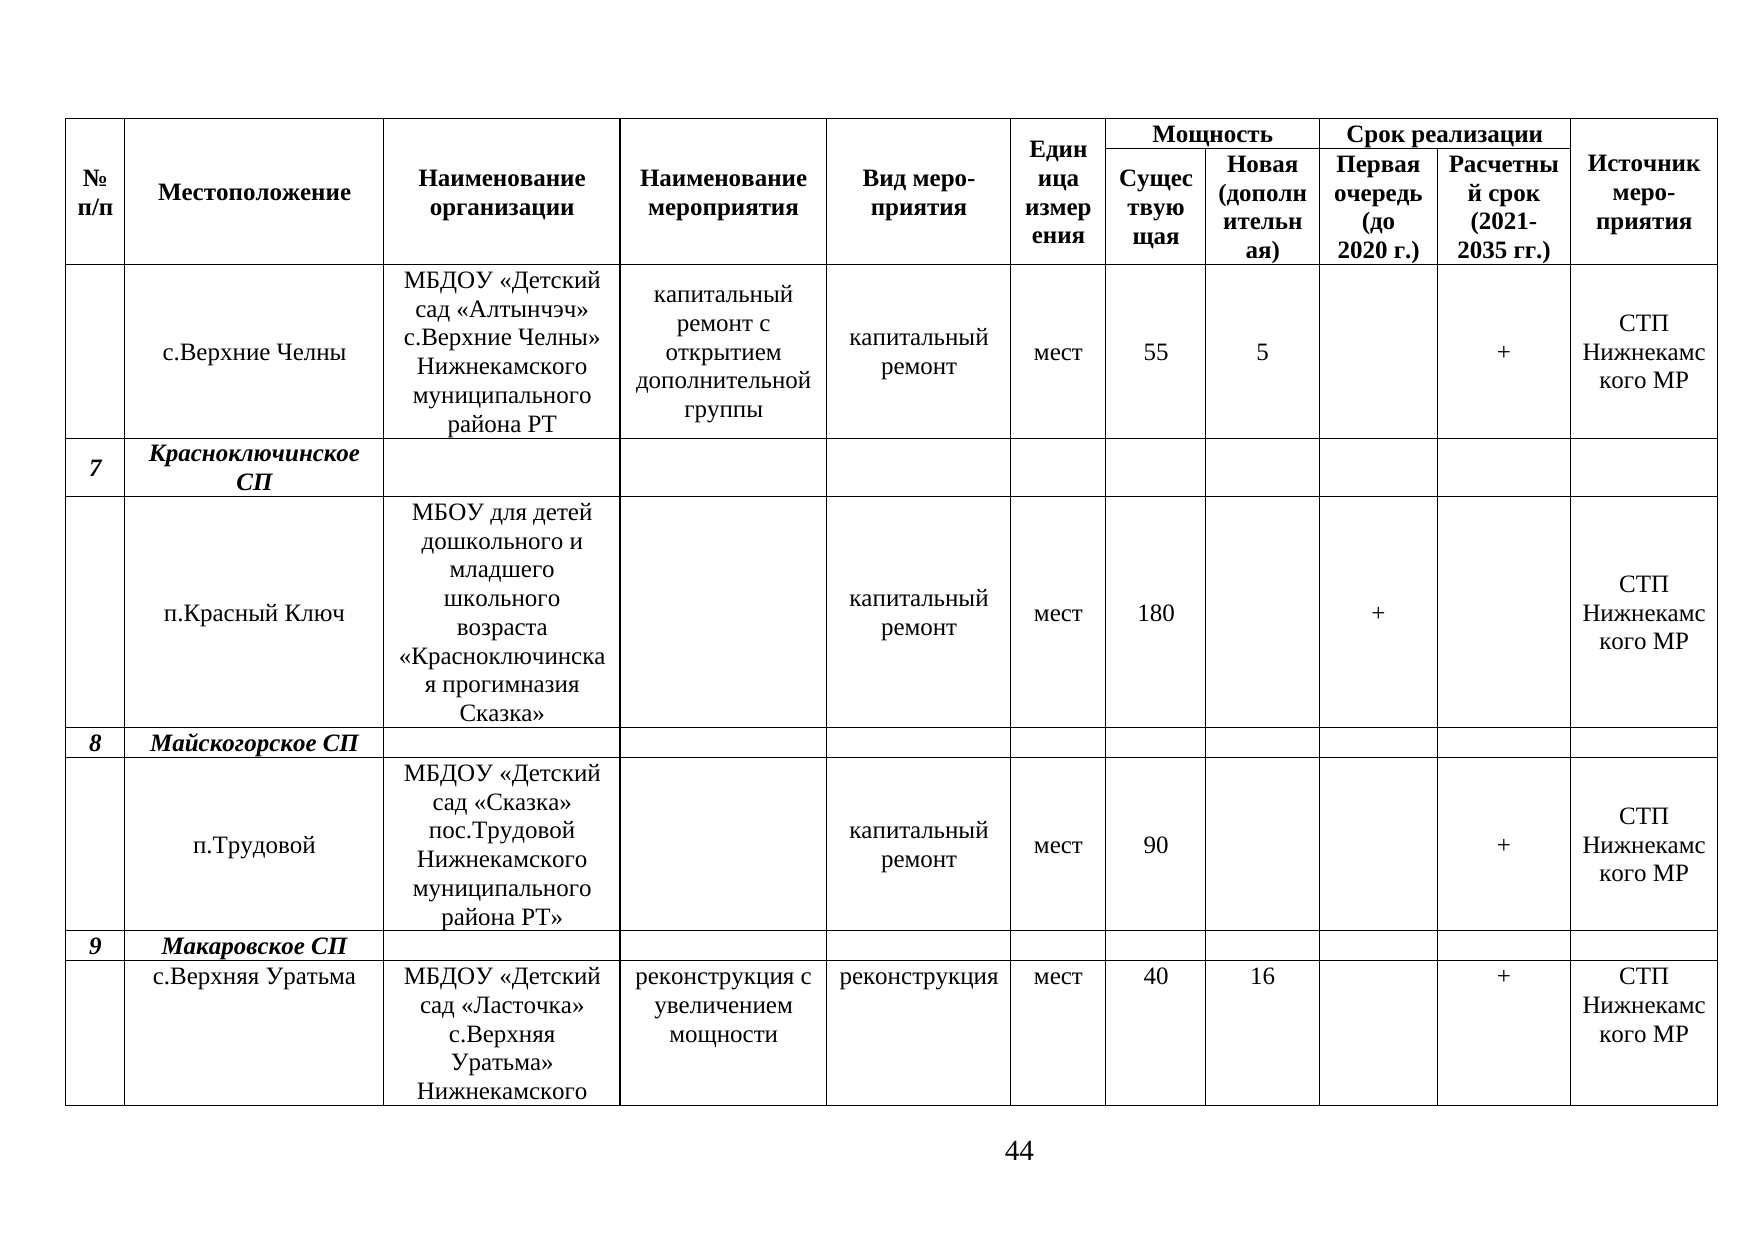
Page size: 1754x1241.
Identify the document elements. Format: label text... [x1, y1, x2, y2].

table_cell [621, 439, 826, 496]
table_cell [1426, 931, 1437, 960]
table_cell [1706, 931, 1717, 960]
table_cell СТП Нижнекамского МР [1571, 497, 1717, 727]
table_cell мест [1011, 265, 1105, 437]
table_cell 90 [1106, 758, 1205, 930]
table_cell [1320, 758, 1437, 930]
table_cell [1194, 931, 1205, 960]
table_cell [1206, 758, 1319, 930]
table_header Наименование мероприятия [621, 119, 826, 264]
table_cell п.Красный Ключ [125, 497, 383, 727]
table_cell + [1438, 758, 1570, 930]
table_cell [1106, 728, 1117, 757]
table_cell [1438, 497, 1570, 727]
table_cell МБДОУ «Детский сад «Ласточка» с.Верхняя Уратьма» Нижнекамского муниципального района РТ [384, 961, 619, 1105]
table_cell [827, 439, 1010, 496]
table_cell [66, 497, 124, 727]
table_cell [621, 931, 631, 960]
table_header № п/п [66, 119, 124, 264]
table_cell [1438, 931, 1448, 960]
table_cell [1706, 728, 1717, 757]
table_cell с.Верхняя Уратьма [125, 961, 383, 1105]
table_cell [1438, 439, 1570, 496]
table_cell [1320, 265, 1437, 437]
table_cell + [1438, 265, 1570, 437]
table_header Единица измерения [1011, 119, 1105, 264]
table_cell Макаровское СП [125, 931, 383, 960]
table_cell Майскогорское СП [125, 728, 383, 757]
table_cell [1206, 439, 1319, 496]
table_cell [827, 728, 838, 757]
table_header Наименование организации [384, 119, 619, 264]
table_cell [1571, 439, 1717, 496]
table_cell [621, 728, 631, 757]
table_cell СТП Нижнекамского МР [1571, 758, 1717, 930]
table_cell [66, 265, 124, 437]
table_cell реконструкция [827, 961, 1010, 1105]
table_cell [1106, 439, 1205, 496]
table_cell 7 [66, 439, 124, 496]
table_cell + [1438, 961, 1570, 1105]
table_cell [1011, 728, 1022, 757]
table_cell МБДОУ «Детский сад «Сказка» пос.Трудовой Нижнекамского муниципального района РТ» [384, 758, 619, 930]
table_cell [1559, 728, 1570, 757]
table_cell [1194, 728, 1205, 757]
table_cell [1094, 728, 1105, 757]
table_cell [384, 728, 619, 757]
table_cell с.Верхние Челны [125, 265, 383, 437]
table_cell [999, 728, 1010, 757]
table_cell [1571, 728, 1581, 757]
table_cell мест [1011, 758, 1105, 930]
table_cell [1011, 931, 1105, 960]
table_cell реконструкция с увеличением мощности [621, 961, 826, 1105]
table_cell [66, 758, 124, 930]
table_cell 180 [1106, 497, 1205, 727]
table_cell 55 [1106, 265, 1205, 437]
table_cell [1308, 931, 1319, 960]
table_cell мест [1011, 497, 1105, 727]
table_cell [66, 961, 124, 1105]
table_cell капитальный ремонт [827, 497, 1010, 727]
table_cell МБДОУ «Детский сад «Алтынчэч» с.Верхние Челны» Нижнекамского муниципального района РТ [384, 265, 619, 437]
table_cell п.Трудовой [125, 758, 383, 930]
table_cell [384, 439, 619, 496]
table_cell [621, 758, 826, 930]
table_header Источник меро-приятия [1571, 119, 1717, 264]
table_cell СТП Нижнекамского МР [1571, 265, 1717, 437]
table_cell [1206, 931, 1217, 960]
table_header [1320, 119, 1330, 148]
table_cell [1426, 728, 1437, 757]
table_cell [816, 931, 826, 960]
table_header Вид меро-приятия [827, 119, 1010, 264]
table_cell [1308, 728, 1319, 757]
table_cell [1438, 728, 1448, 757]
table_cell [1206, 728, 1217, 757]
table_cell капитальный ремонт [827, 758, 1010, 930]
table_cell капитальный ремонт [827, 265, 1010, 437]
table_cell [1320, 439, 1437, 496]
table_cell мест [1011, 961, 1105, 1105]
table_cell [1206, 497, 1319, 727]
table_cell 5 [1206, 265, 1319, 437]
table_cell [1320, 931, 1330, 960]
table_cell [827, 931, 1010, 960]
table_cell + [1320, 497, 1437, 727]
table_cell МБОУ для детей дошкольного и младшего школьного возраста «Красноключинская прогимназия Сказка» [384, 497, 619, 727]
table_cell [1571, 931, 1581, 960]
table_cell [621, 497, 826, 727]
table_cell Красноключинское СП [125, 439, 383, 496]
table_cell СТП Нижнекамского МР [1571, 961, 1717, 1105]
table_cell [1559, 931, 1570, 960]
table_cell [1106, 931, 1117, 960]
table_cell [1320, 728, 1330, 757]
table_cell [1320, 961, 1437, 1105]
table_cell 40 [1106, 961, 1205, 1105]
table_cell [816, 728, 826, 757]
table_header Местоположение [125, 119, 383, 264]
table_cell 16 [1206, 961, 1319, 1105]
table_cell Существующая [1106, 149, 1205, 264]
table_cell капитальный ремонт с открытием дополнительной группы [621, 265, 826, 437]
table_cell [384, 931, 619, 960]
table_cell [1011, 439, 1105, 496]
